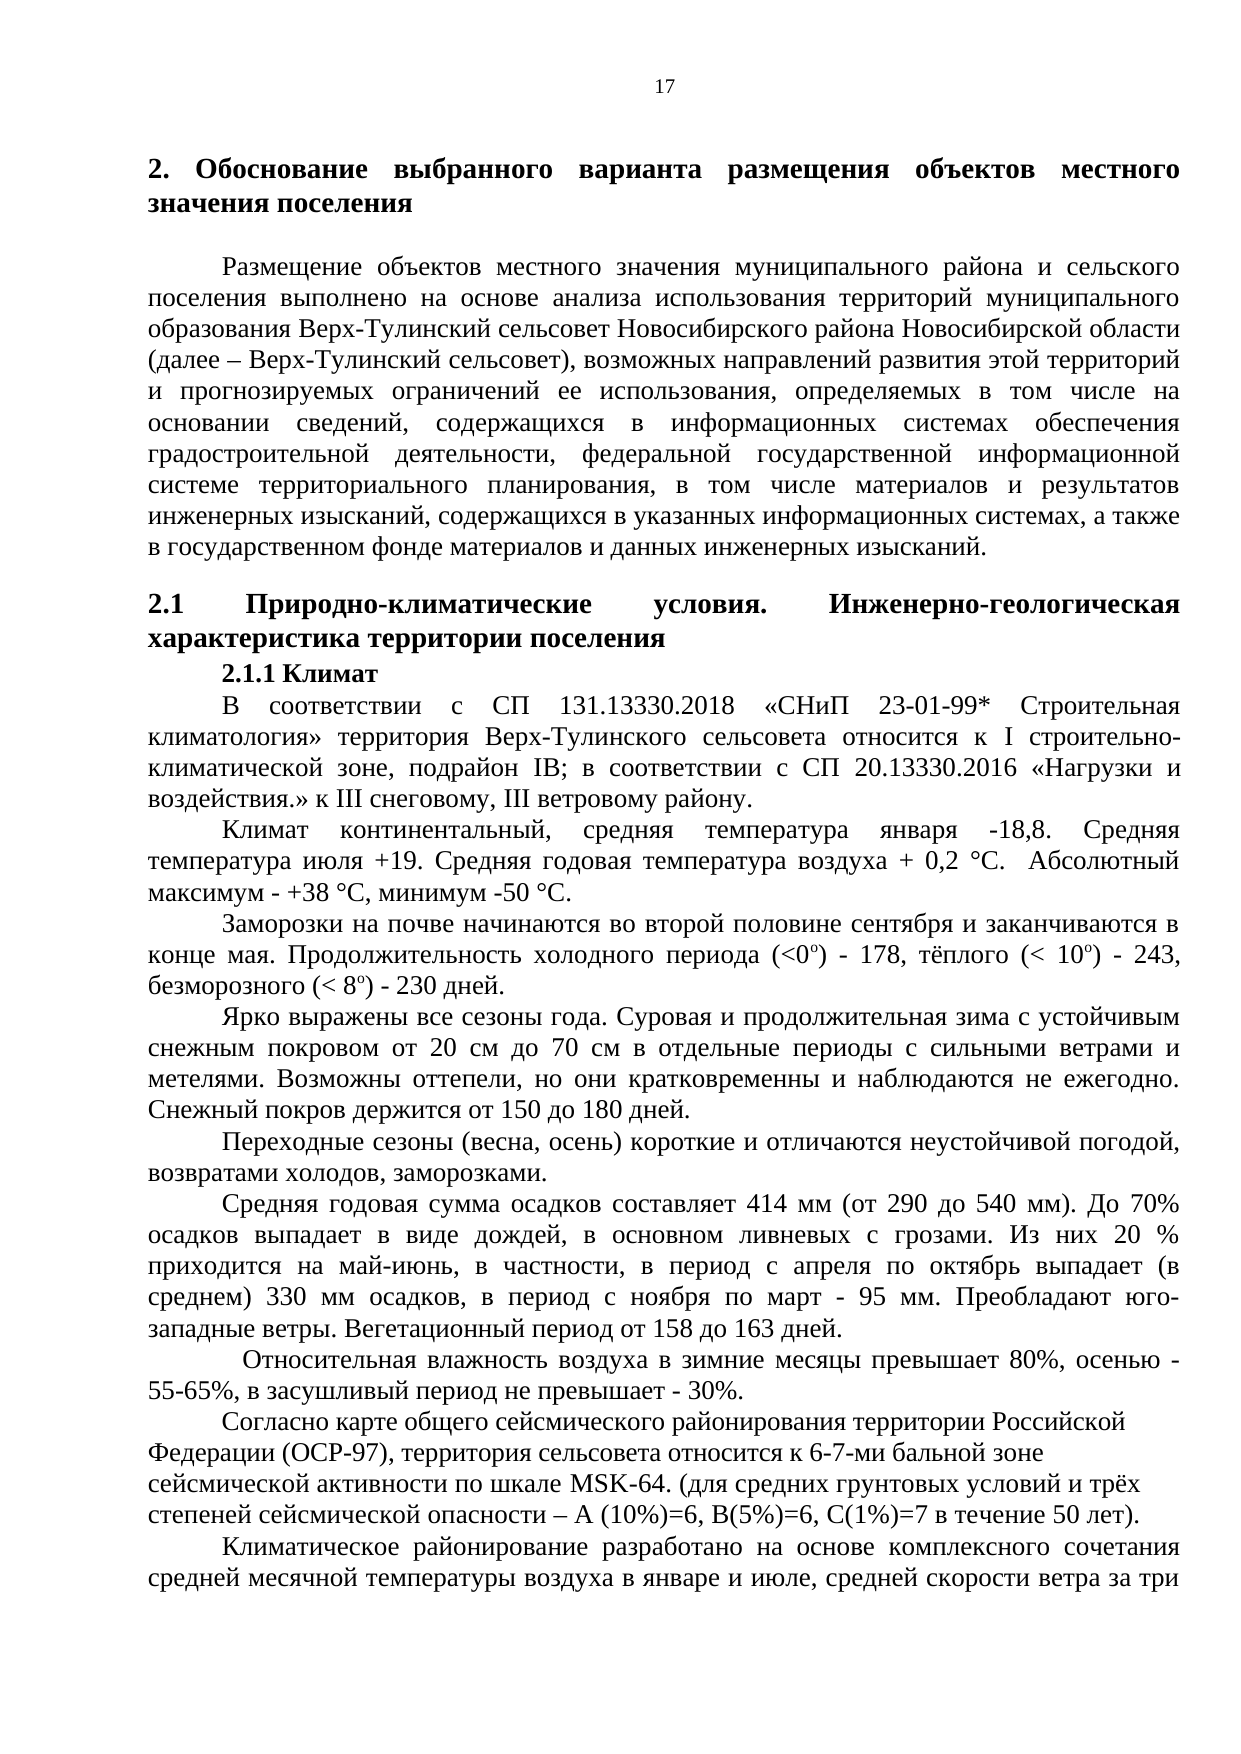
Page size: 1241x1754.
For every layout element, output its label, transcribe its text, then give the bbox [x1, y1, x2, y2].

text Климат континентальный, средняя температура января -18,8. Средняя температура июля +19. Средняя годовая температура воздуха + . Абсолютный максимум - +, минимум . [148, 813, 1181, 907]
list Относительная влажность воздуха в зимние месяцы превышает 80%, осенью - 55-65%, в засушливый период не превышает - 30%. [148, 1343, 1181, 1405]
text Заморозки на почве начинаются во второй половине сентября и заканчиваются в конце мая. Продолжительность холодного периода (<0о) - 178, тёплого (< 10о) - 243, безморозного (< 8о) - 230 дней. [148, 907, 1181, 1000]
text Средняя годовая сумма осадков составляет (от 290 до ). До 70% осадков выпадает в виде дождей, в основном ливневых с грозами. Из них 20 % приходится на май-июнь, в частности, в период с апреля по октябрь выпадает (в среднем) осадков, в период с ноября по март - . Преобладают юго-западные ветры. Вегетационный период от 158 до 163 дней. [148, 1187, 1181, 1343]
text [148, 1530, 1181, 1592]
text Размещение объектов местного значения муниципального района и сельского поселения выполнено на основе анализа использования территорий муниципального образования Верх-Тулинский сельсовет Новосибирского района Новосибирской области (далее – Верх-Тулинский сельсовет), возможных направлений развития этой территорий и прогнозируемых ограничений ее использования, определяемых в том числе на основании сведений, содержащихся в информационных системах обеспечения градостроительной деятельности, федеральной государственной информационной системе территориального планирования, в том числе материалов и результатов инженерных изысканий, содержащихся в указанных информационных системах, а также в государственном фонде материалов и данных инженерных изысканий. [148, 250, 1181, 561]
text 2.1.1 Климат [148, 658, 1181, 689]
text Согласно карте общего сейсмического районирования территории Российской Федерации (ОСР-97), территория сельсовета относится к 6-7-ми бальной зоне сейсмической активности по шкале MSK-64. (для средних грунтовых условий и трёх степеней сейсмической опасности – А (10%)=6, В(5%)=6, С(1%)=7 в течение 50 лет). [148, 1405, 1181, 1530]
text Ярко выражены все сезоны года. Суровая и продолжительная зима с устойчивым снежным покровом от до в отдельные периоды с сильными ветрами и метелями. Возможны оттепели, но они кратковременны и наблюдаются не ежегодно. Снежный покров держится от 150 до 180 дней. [148, 1000, 1181, 1125]
text В соответствии с СП 131.13330.2018 «СНиП 23-01-99* Строительная климатология» территория Верх-Тулинского сельсовета относится к I строительно-климатической зоне, подрайон IВ; в соответствии с СП 20.13330.2016 «Нагрузки и воздействия.» к III снеговому, III ветровому району. [148, 689, 1181, 813]
text 2. Обоснование выбранного варианта размещения объектов местного значения поселения [148, 152, 1181, 219]
text 2.1 Природно-климатические условия. Инженерно-геологическая характеристика территории поселения [148, 586, 1181, 653]
text Переходные сезоны (весна, осень) короткие и отличаются неустойчивой погодой, возвратами холодов, заморозками. [148, 1125, 1181, 1187]
